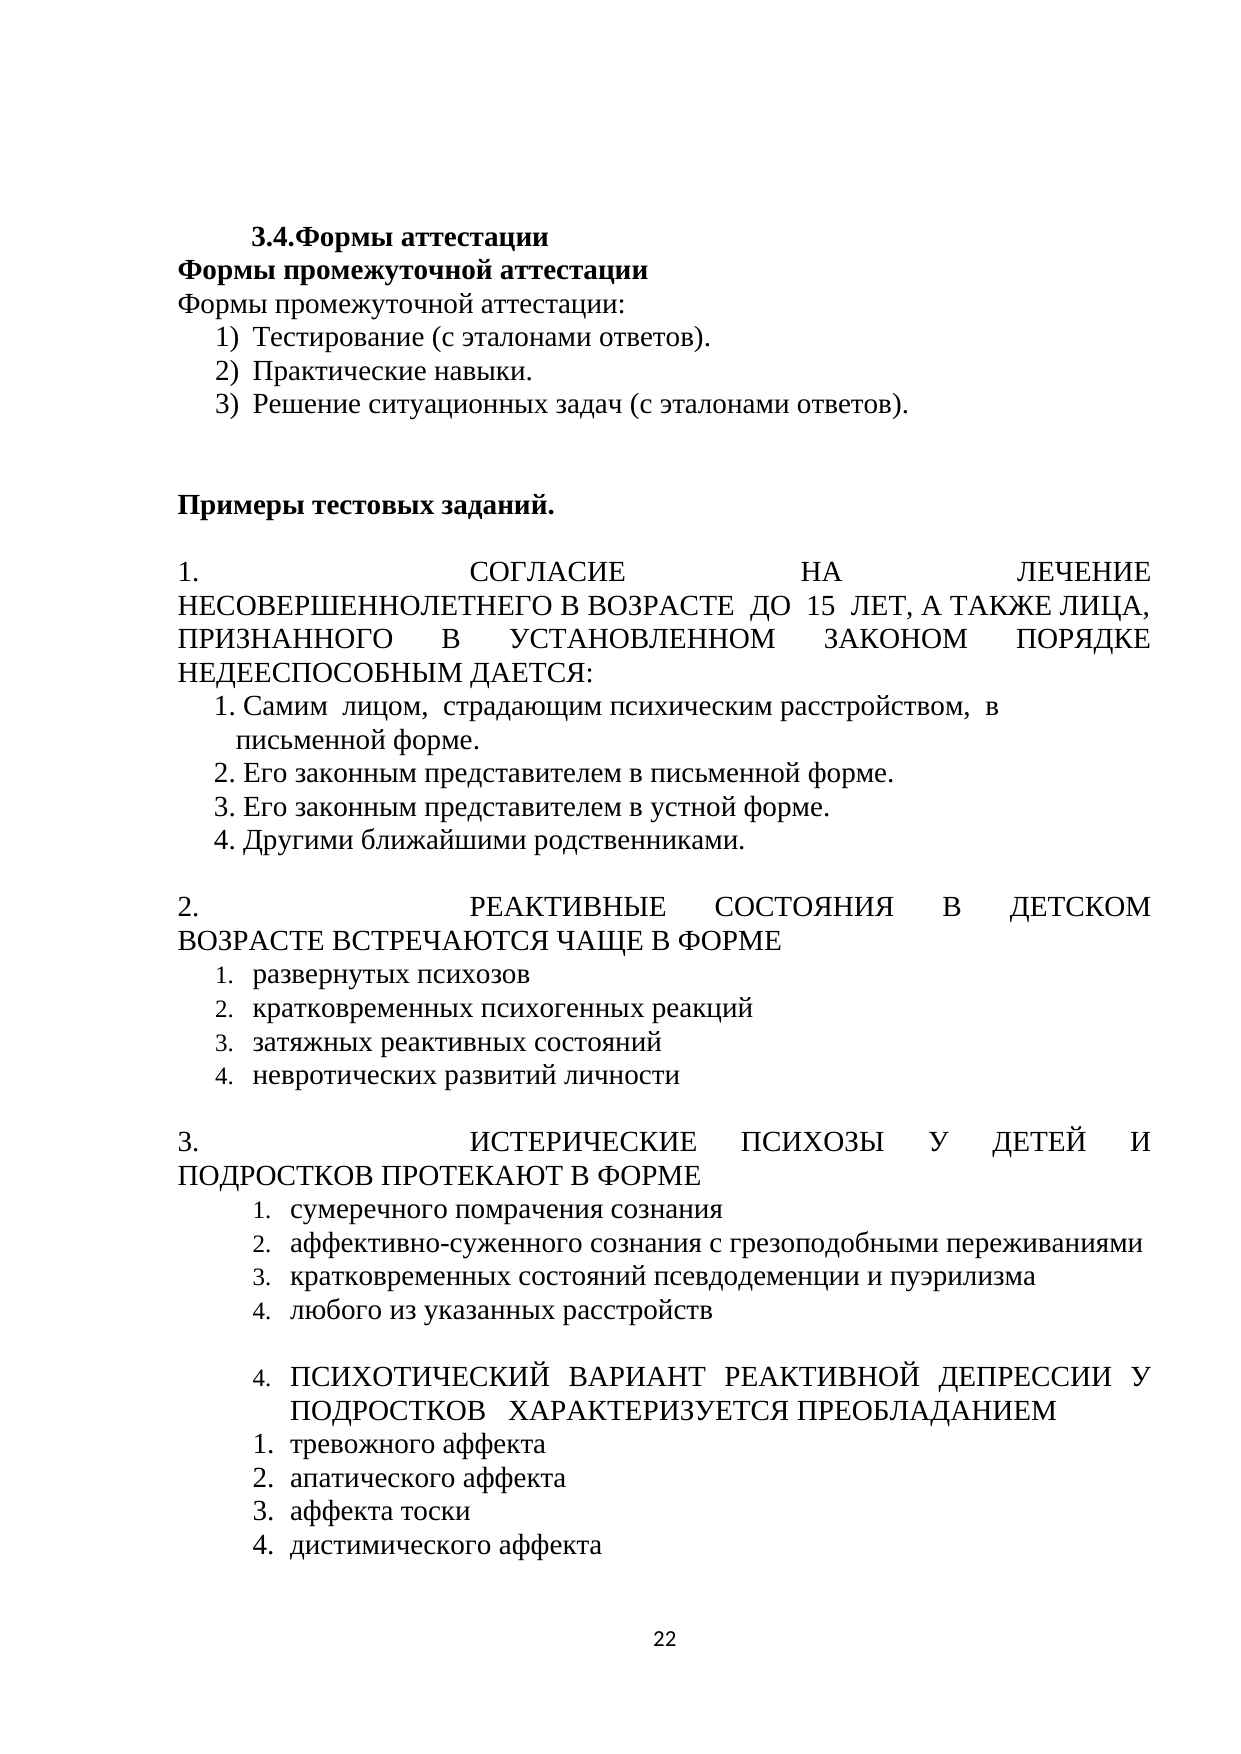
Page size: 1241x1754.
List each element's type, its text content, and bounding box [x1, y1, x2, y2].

text 1. Самим лицом, страдающим психическим расстройством, в [177, 688, 1152, 722]
text 2. РЕАКТИВНЫЕ СОСТОЯНИЯ В ДЕТСКОМ ВОЗРАСТЕ ВСТРЕЧАЮТСЯ ЧАЩЕ В ФОРМЕ [177, 889, 1152, 957]
text 3. Его законным представителем в устной форме. [177, 789, 1152, 822]
list Практические навыки. [215, 353, 1152, 386]
list сумеречного помрачения сознания [252, 1191, 1152, 1225]
text 2. Его законным представителем в письменной форме. [177, 755, 1152, 789]
list развернутых психозов [215, 957, 1152, 990]
list Решение ситуационных задач (с эталонами ответов). [215, 386, 1152, 420]
list ПСИХОТИЧЕСКИЙ ВАРИАНТ РЕАКТИВНОЙ ДЕПРЕССИИ У ПОДРОСТКОВ ХАРАКТЕРИЗУЕТСЯ ПРЕОБЛАДАНИЕМ [252, 1359, 1152, 1426]
list кратковременных состояний псевдодеменции и пуэрилизма [252, 1258, 1152, 1292]
text Примеры тестовых заданий. [177, 487, 1152, 521]
text Формы промежуточной аттестации: [177, 286, 1152, 319]
list кратковременных психогенных реакций [215, 990, 1152, 1024]
text Формы промежуточной аттестации [177, 252, 1152, 286]
list невротических развитий личности [215, 1057, 1152, 1091]
list апатического аффекта [252, 1460, 1152, 1493]
text 4. Другими ближайшими родственниками. [177, 822, 1152, 856]
text 1. СОГЛАСИЕ НА ЛЕЧЕНИЕ НЕСОВЕРШЕННОЛЕТНЕГО В ВОЗРАСТЕ ДО 15 ЛЕТ, А ТАКЖЕ ЛИЦА, ПРИЗНАННОГО В УСТАНОВЛЕННОМ ЗАКОНОМ ПОРЯДКЕ НЕДЕЕСПОСОБНЫМ ДАЕТСЯ: [177, 554, 1152, 688]
list дистимического аффекта [252, 1527, 1152, 1560]
list тревожного аффекта [252, 1426, 1152, 1460]
text 3.4.Формы аттестации [177, 219, 1152, 252]
text письменной форме. [177, 722, 1152, 755]
list аффекта тоски [252, 1493, 1152, 1527]
list аффективно-суженного сознания с грезоподобными переживаниями [252, 1225, 1152, 1258]
list Тестирование (с эталонами ответов). [215, 319, 1152, 353]
list затяжных реактивных состояний [215, 1024, 1152, 1057]
text 3. ИСТЕРИЧЕСКИЕ ПСИХОЗЫ У ДЕТЕЙ И ПОДРОСТКОВ ПРОТЕКАЮТ В ФОРМЕ [177, 1124, 1152, 1191]
list любого из указанных расстройств [252, 1292, 1152, 1326]
